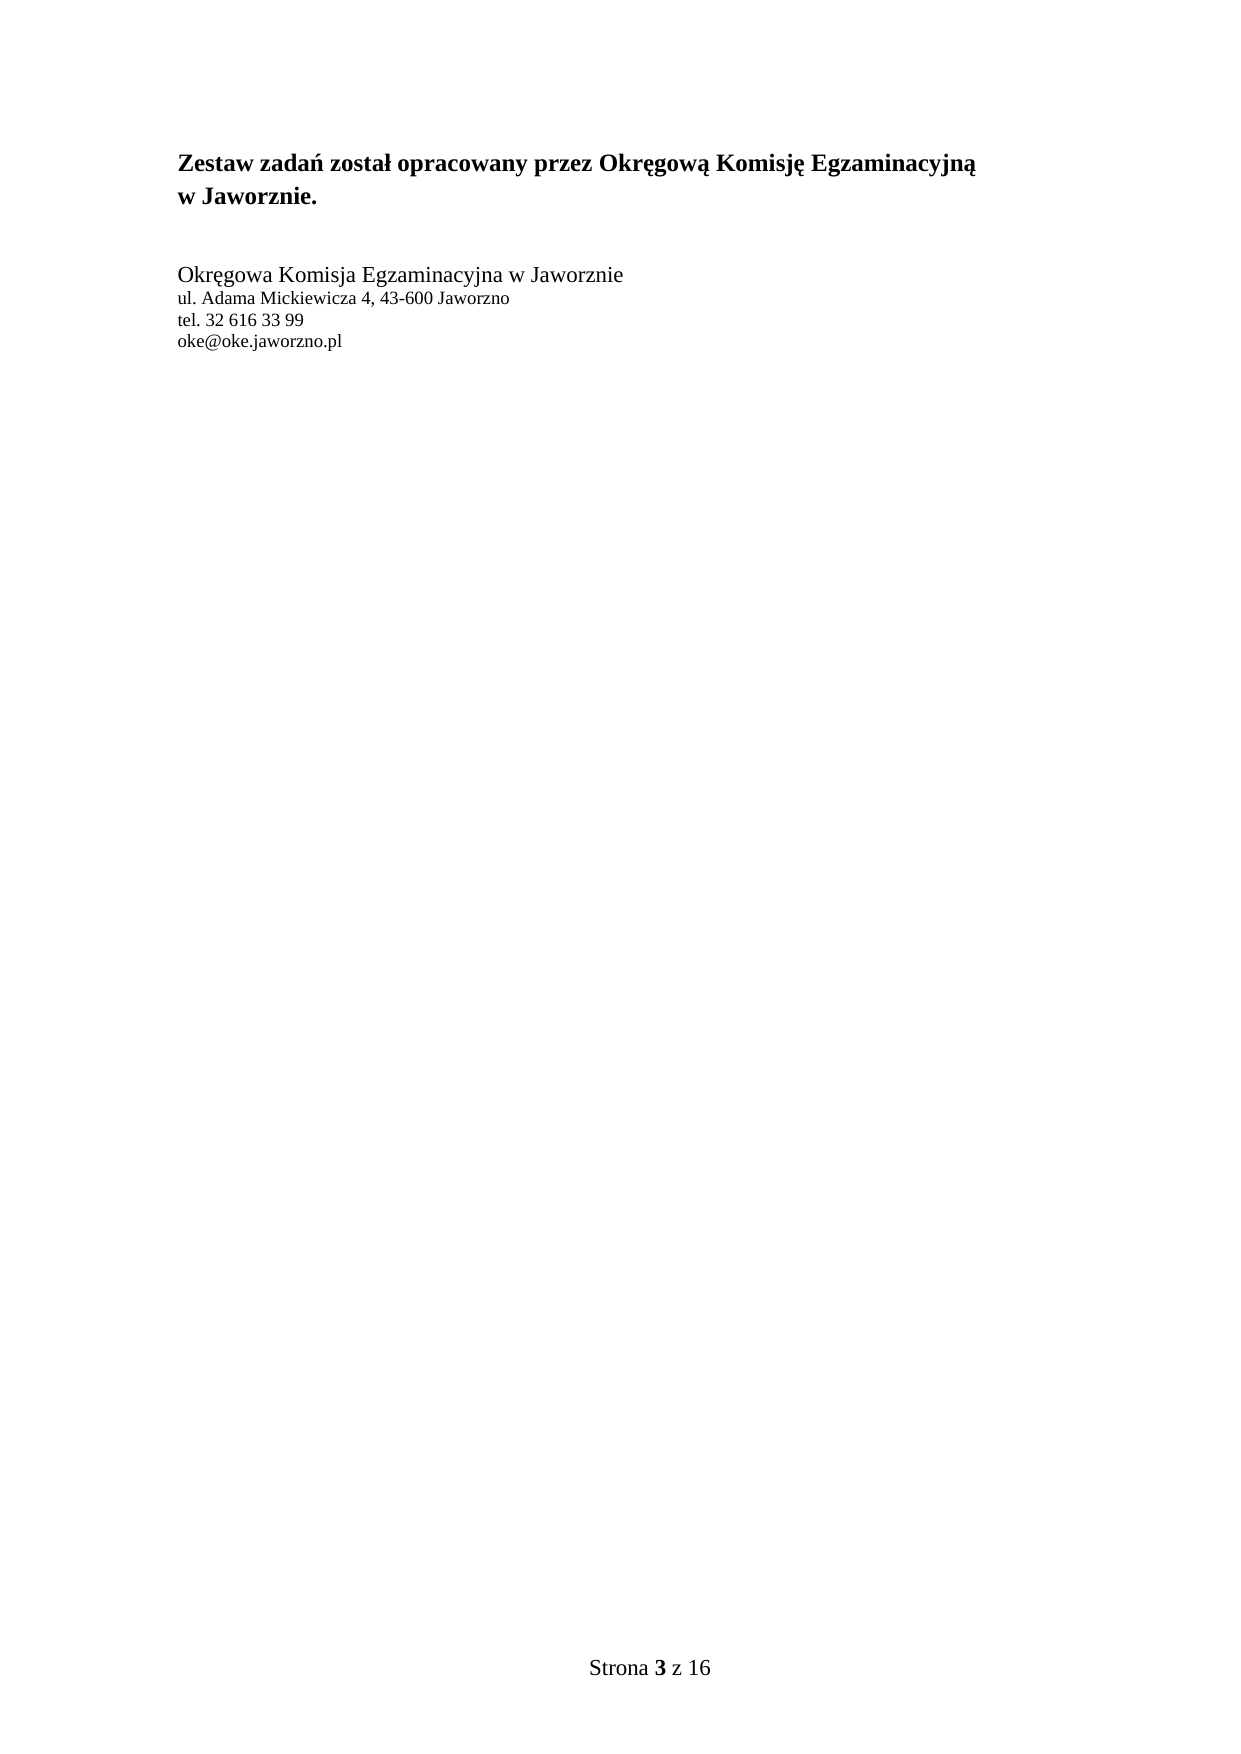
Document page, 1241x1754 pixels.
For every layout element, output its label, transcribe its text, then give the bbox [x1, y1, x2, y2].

text Zestaw zadań został opracowany przez Okręgową Komisję Egzaminacyjną w Jaworznie. [177, 148, 1122, 209]
text oke@oke.jaworzno.pl [177, 330, 1122, 352]
text ul. Adama Mickiewicza 4, 43-600 Jaworzno [177, 287, 1122, 309]
text Okręgowa Komisja Egzaminacyjna w Jaworznie [177, 261, 1122, 287]
text tel. 32 616 33 99 [177, 309, 1122, 330]
